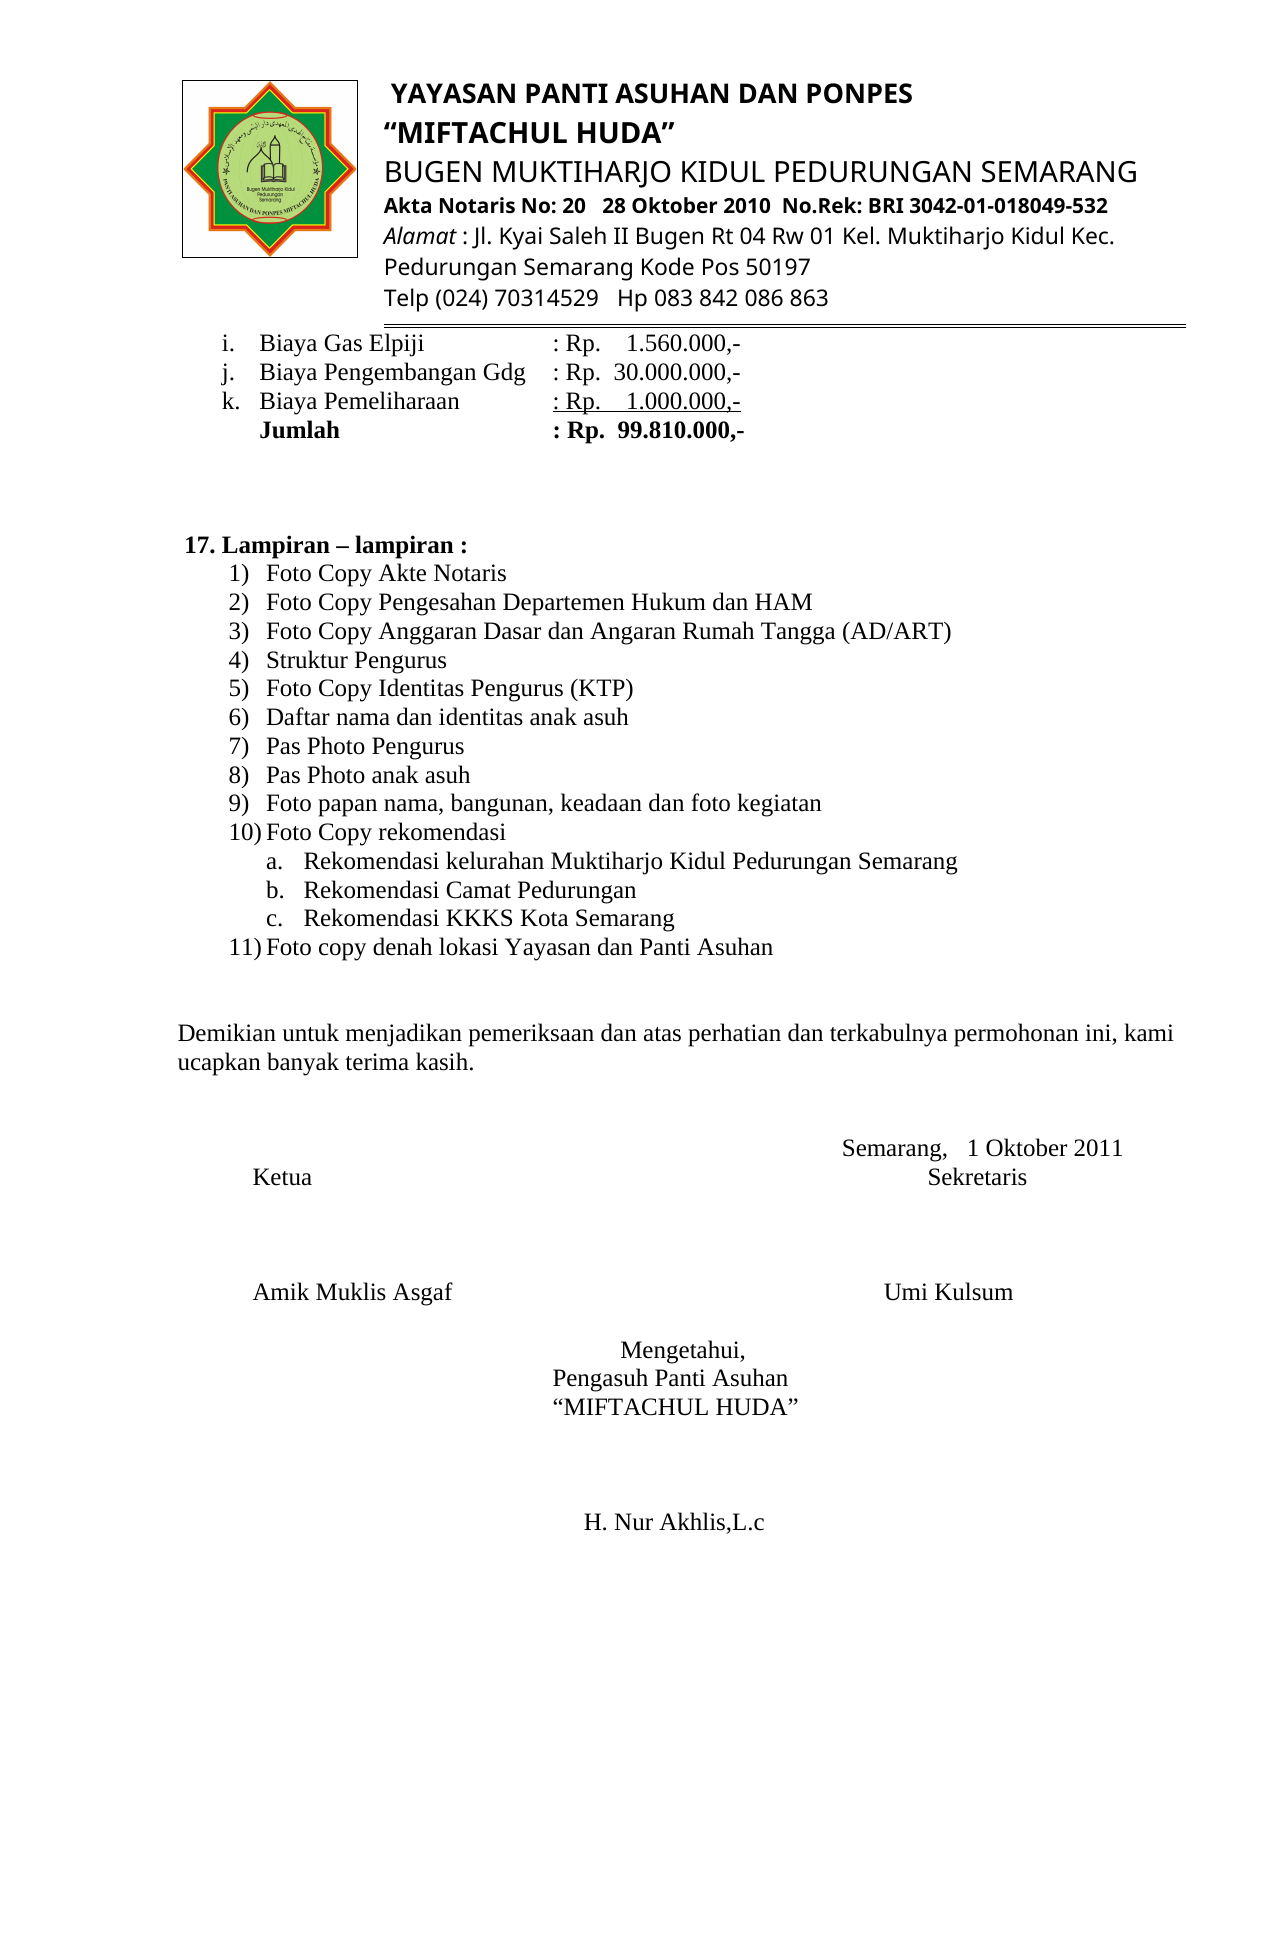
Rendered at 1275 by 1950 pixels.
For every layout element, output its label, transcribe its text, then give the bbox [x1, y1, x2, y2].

list Foto Copy Pengesahan Departemen Hukum dan HAM [228, 587, 1186, 616]
list Foto papan nama, bangunan, keadaan dan foto kegiatan [228, 788, 1186, 817]
text Demikian untuk menjadikan pemeriksaan dan atas perhatian dan terkabulnya permohonan ini, kami ucapkan banyak terima kasih. [177, 1018, 1186, 1076]
text H. Nur Akhlis,L.c [317, 1507, 1186, 1536]
text Semarang, 1 Oktober 2011 [842, 1133, 1186, 1162]
list Rekomendasi kelurahan Muktiharjo Kidul Pedurungan Semarang [266, 846, 1186, 875]
list Lampiran – lampiran : [184, 530, 1186, 558]
list Rekomendasi Camat Pedurungan [266, 875, 1186, 903]
list Struktur Pengurus [228, 645, 1186, 673]
list Biaya Pemeliharaan : Rp. 1.000.000,- [222, 386, 1186, 415]
list Pas Photo Pengurus [228, 731, 1186, 760]
list Biaya Gas Elpiji : Rp. 1.560.000,- [222, 328, 1186, 357]
list Biaya Pengembangan Gdg : Rp. 30.000.000,- [222, 357, 1186, 386]
list Foto Copy rekomendasi [228, 817, 1186, 846]
text Amik Muklis Asgaf Umi Kulsum [177, 1277, 1186, 1306]
text Pengasuh Panti Asuhan [375, 1363, 1186, 1392]
list Foto Copy Anggaran Dasar dan Angaran Rumah Tangga (AD/ART) [228, 616, 1186, 645]
text Ketua Sekretaris [177, 1162, 1186, 1191]
picture [183, 81, 357, 257]
list Foto Copy Identitas Pengurus (KTP) [228, 673, 1186, 702]
text “MIFTACHUL HUDA” [242, 1392, 1186, 1421]
list Daftar nama dan identitas anak asuh [228, 702, 1186, 731]
list Foto copy denah lokasi Yayasan dan Panti Asuhan [228, 932, 1186, 961]
list Rekomendasi KKKS Kota Semarang [266, 903, 1186, 932]
list Foto Copy Akte Notaris [228, 558, 1186, 587]
text Mengetahui, [242, 1335, 1186, 1363]
list Pas Photo anak asuh [228, 760, 1186, 788]
text Jumlah : Rp. 99.810.000,- [259, 415, 1186, 443]
